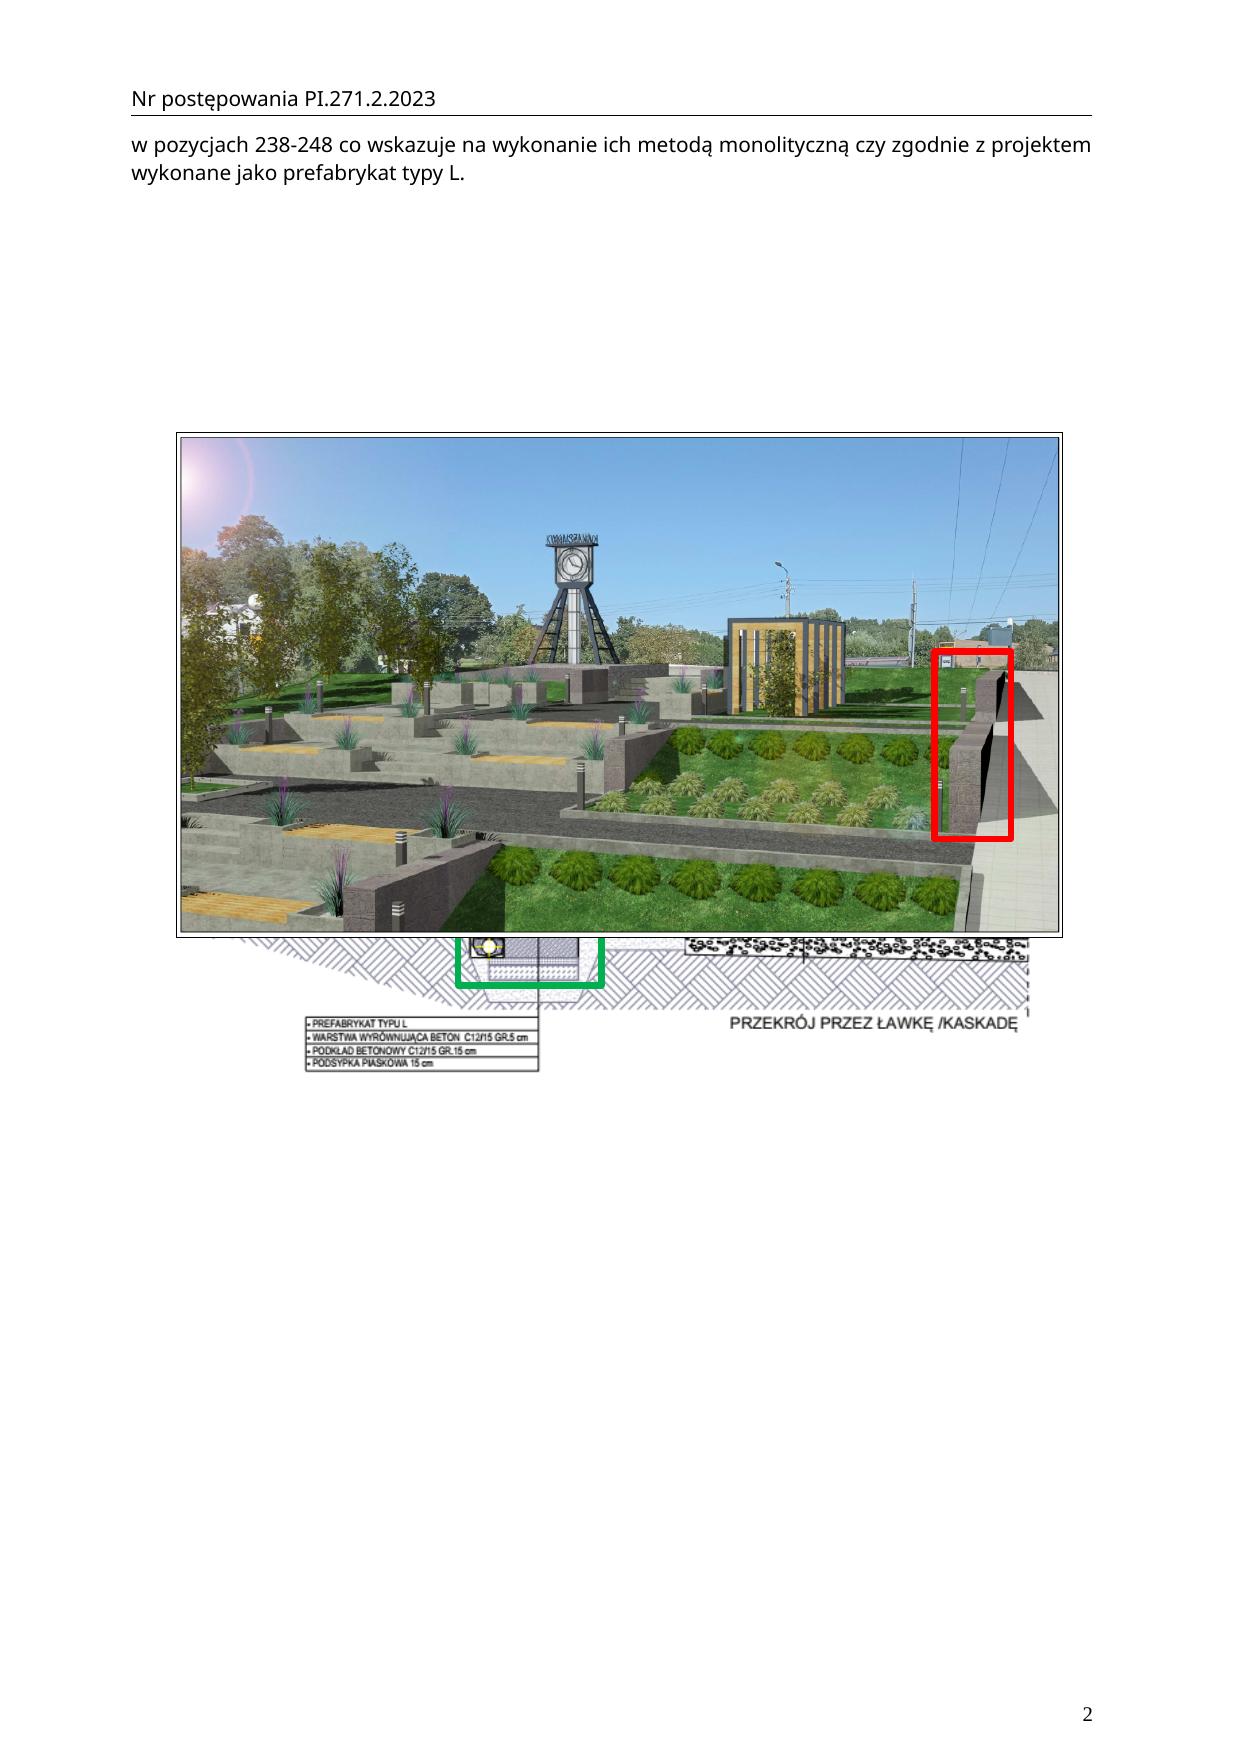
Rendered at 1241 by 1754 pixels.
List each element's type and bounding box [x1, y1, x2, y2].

picture [177, 433, 1062, 937]
text [131, 130, 1092, 187]
picture [461, 938, 598, 982]
picture [160, 735, 1046, 1075]
